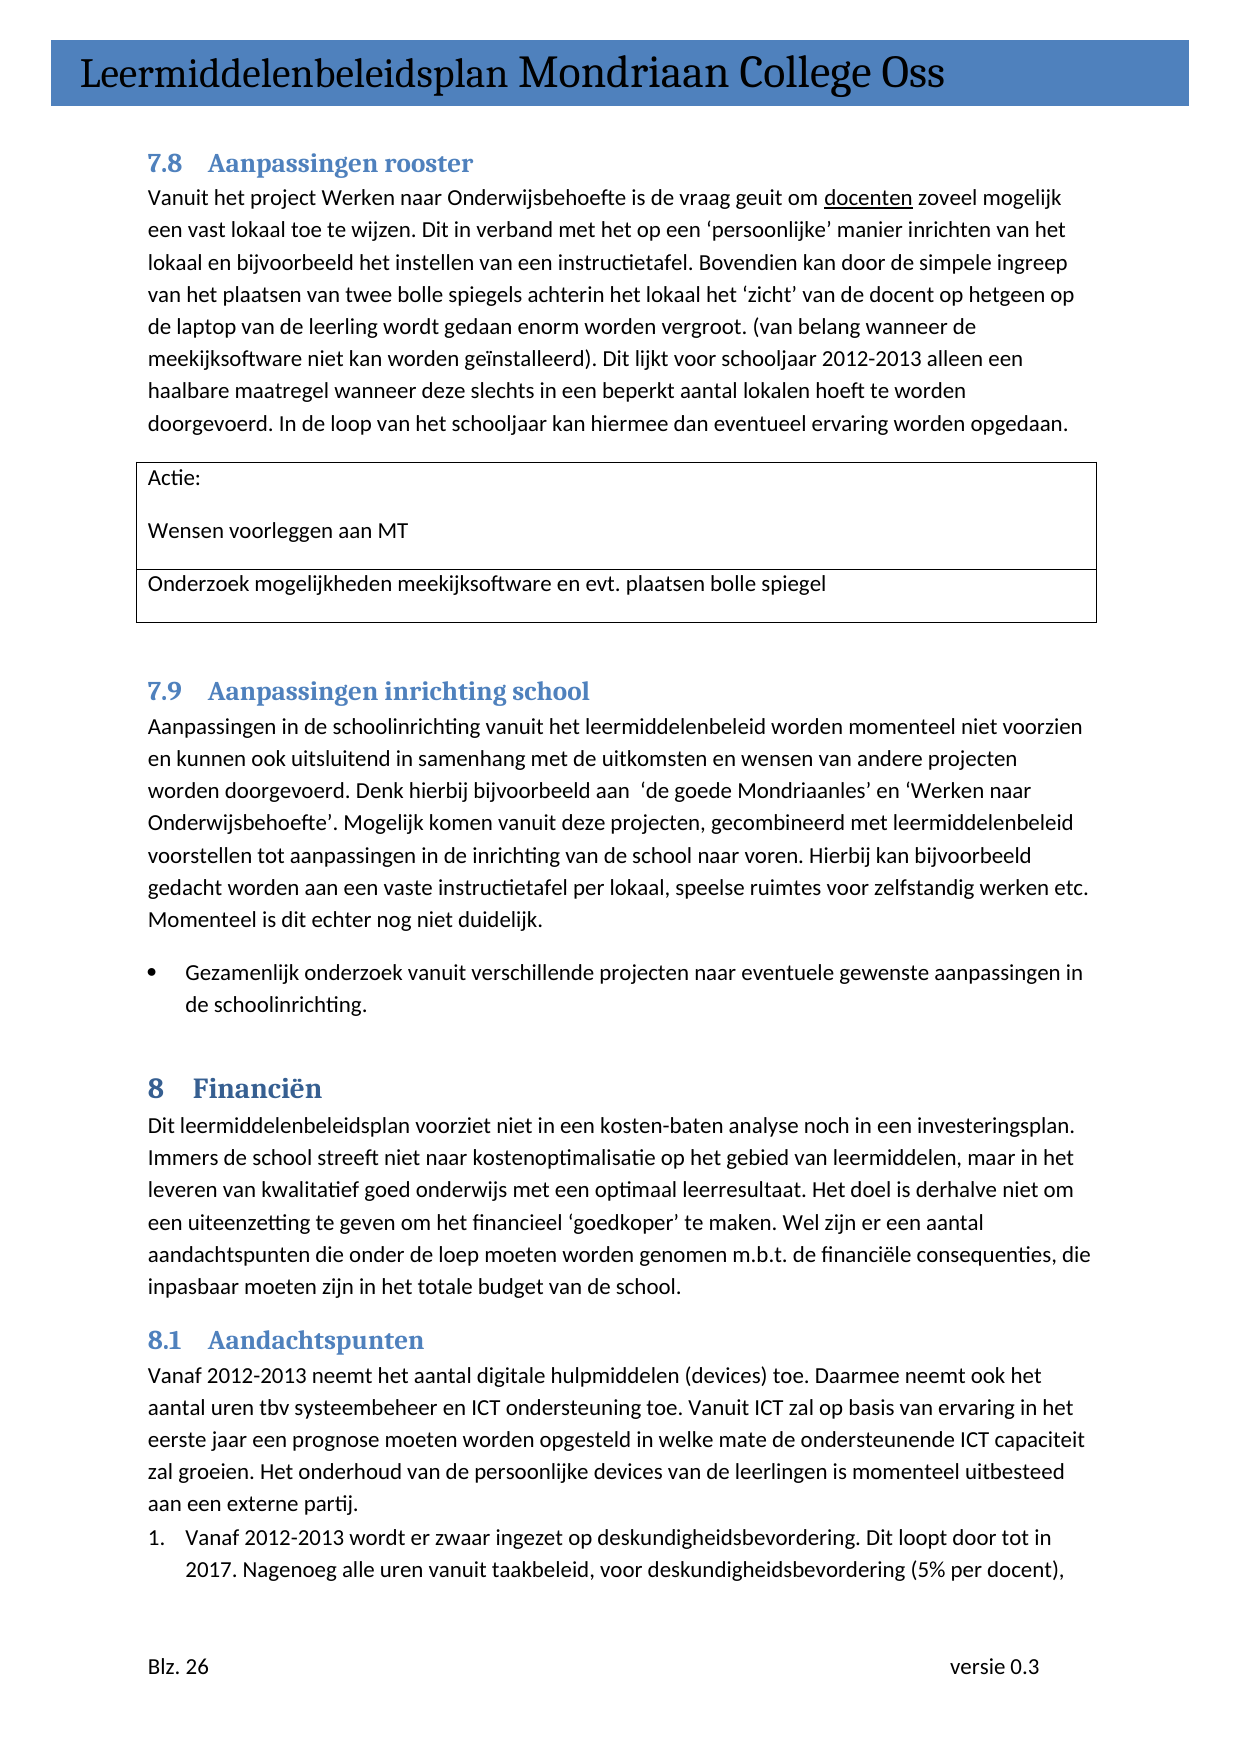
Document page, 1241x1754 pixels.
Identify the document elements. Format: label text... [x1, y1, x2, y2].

text Dit leermiddelenbeleidsplan voorziet niet in een kosten-baten analyse noch in een investeringsplan. Immers de school streeft niet naar kostenoptimalisatie op het gebied van leermiddelen, maar in het leveren van kwalitatief goed onderwijs met een optimaal leerresultaat. Het doel is derhalve niet om een uiteenzetting te geven om het financieel ‘goedkoper’ te maken. Wel zijn er een aantal aandachtspunten die onder de loep moeten worden genomen m.b.t. de financiële consequenties, die inpasbaar moeten zijn in het totale budget van de school. [148, 1111, 1093, 1300]
subtitle Financiën [148, 1072, 1093, 1106]
table_header Actie: Wensen voorleggen aan MT [137, 463, 1096, 568]
list Gezamenlijk onderzoek vanuit verschillende projecten naar eventuele gewenste aanpassingen in de schoolinrichting. [148, 958, 1093, 1018]
subtitle Aanpassingen rooster [148, 148, 1093, 179]
table_cell Onderzoek mogelijkheden meekijksoftware en evt. plaatsen bolle spiegel [137, 570, 1096, 622]
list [148, 1523, 1093, 1583]
subtitle Aanpassingen inrichting school [148, 676, 1093, 707]
text Aanpassingen in de schoolinrichting vanuit het leermiddelenbeleid worden momenteel niet voorzien en kunnen ook uitsluitend in samenhang met de uitkomsten en wensen van andere projecten worden doorgevoerd. Denk hierbij bijvoorbeeld aan ‘de goede Mondriaanles’ en ‘Werken naar Onderwijsbehoefte’. Mogelijk komen vanuit deze projecten, gecombineerd met leermiddelenbeleid voorstellen tot aanpassingen in de inrichting van de school naar voren. Hierbij kan bijvoorbeeld gedacht worden aan een vaste instructietafel per lokaal, speelse ruimtes voor zelfstandig werken etc. Momenteel is dit echter nog niet duidelijk. [148, 712, 1093, 933]
subtitle Aandachtspunten [148, 1325, 1093, 1356]
text Vanaf 2012-2013 neemt het aantal digitale hulpmiddelen (devices) toe. Daarmee neemt ook het aantal uren tbv systeembeheer en ICT ondersteuning toe. Vanuit ICT zal op basis van ervaring in het eerste jaar een prognose moeten worden opgesteld in welke mate de ondersteunende ICT capaciteit zal groeien. Het onderhoud van de persoonlijke devices van de leerlingen is momenteel uitbesteed aan een externe partij. [148, 1361, 1093, 1517]
text Vanuit het project Werken naar Onderwijsbehoefte is de vraag geuit om docenten zoveel mogelijk een vast lokaal toe te wijzen. Dit in verband met het op een ‘persoonlijke’ manier inrichten van het lokaal en bijvoorbeeld het instellen van een instructietafel. Bovendien kan door de simpele ingreep van het plaatsen van twee bolle spiegels achterin het lokaal het ‘zicht’ van de docent op hetgeen op de laptop van de leerling wordt gedaan enorm worden vergroot. (van belang wanneer de meekijksoftware niet kan worden geïnstalleerd). Dit lijkt voor schooljaar 2012-2013 alleen een haalbare maatregel wanneer deze slechts in een beperkt aantal lokalen hoeft te worden doorgevoerd. In de loop van het schooljaar kan hiermee dan eventueel ervaring worden opgedaan. [148, 183, 1093, 437]
